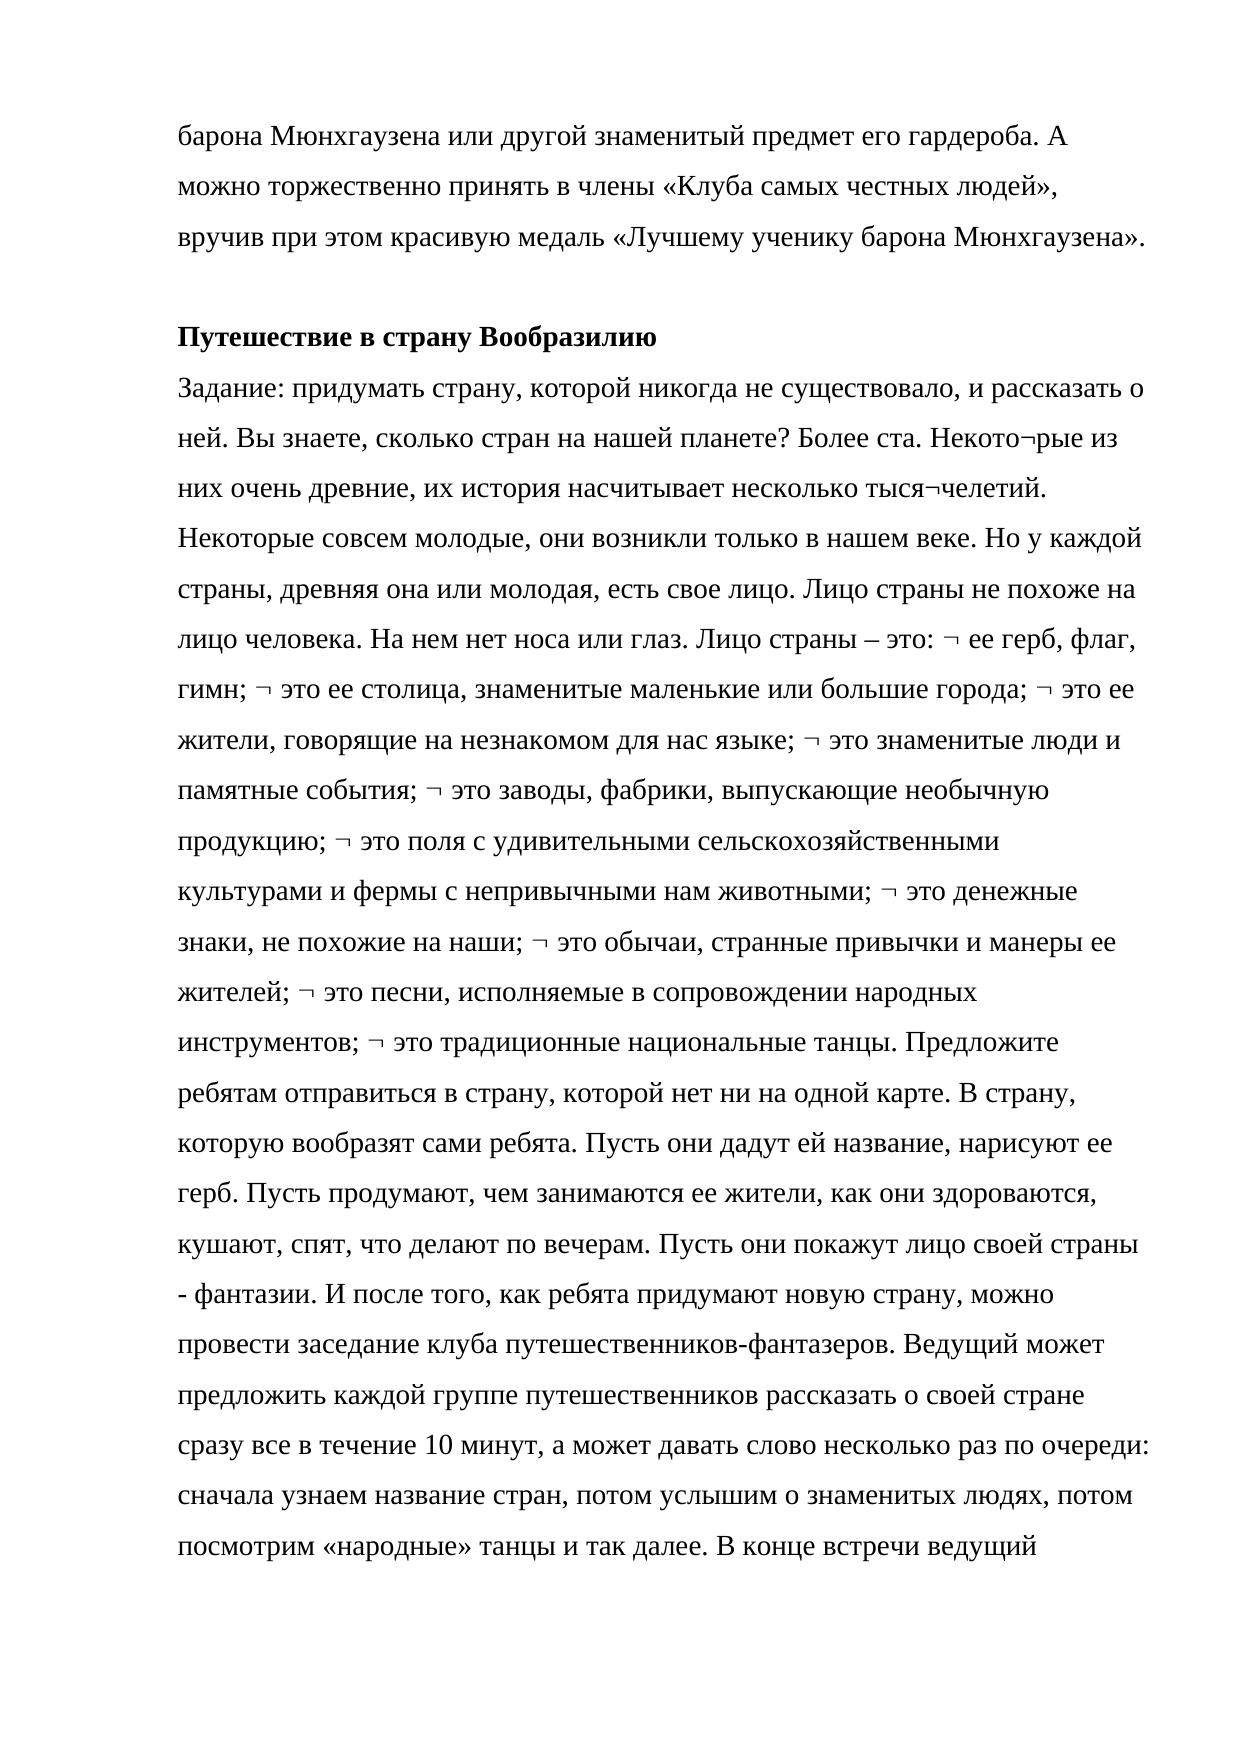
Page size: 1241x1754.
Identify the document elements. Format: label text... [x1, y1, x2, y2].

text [177, 370, 1152, 1561]
text Путешествие в страну Вообразилию [177, 269, 1152, 353]
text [177, 118, 1152, 252]
